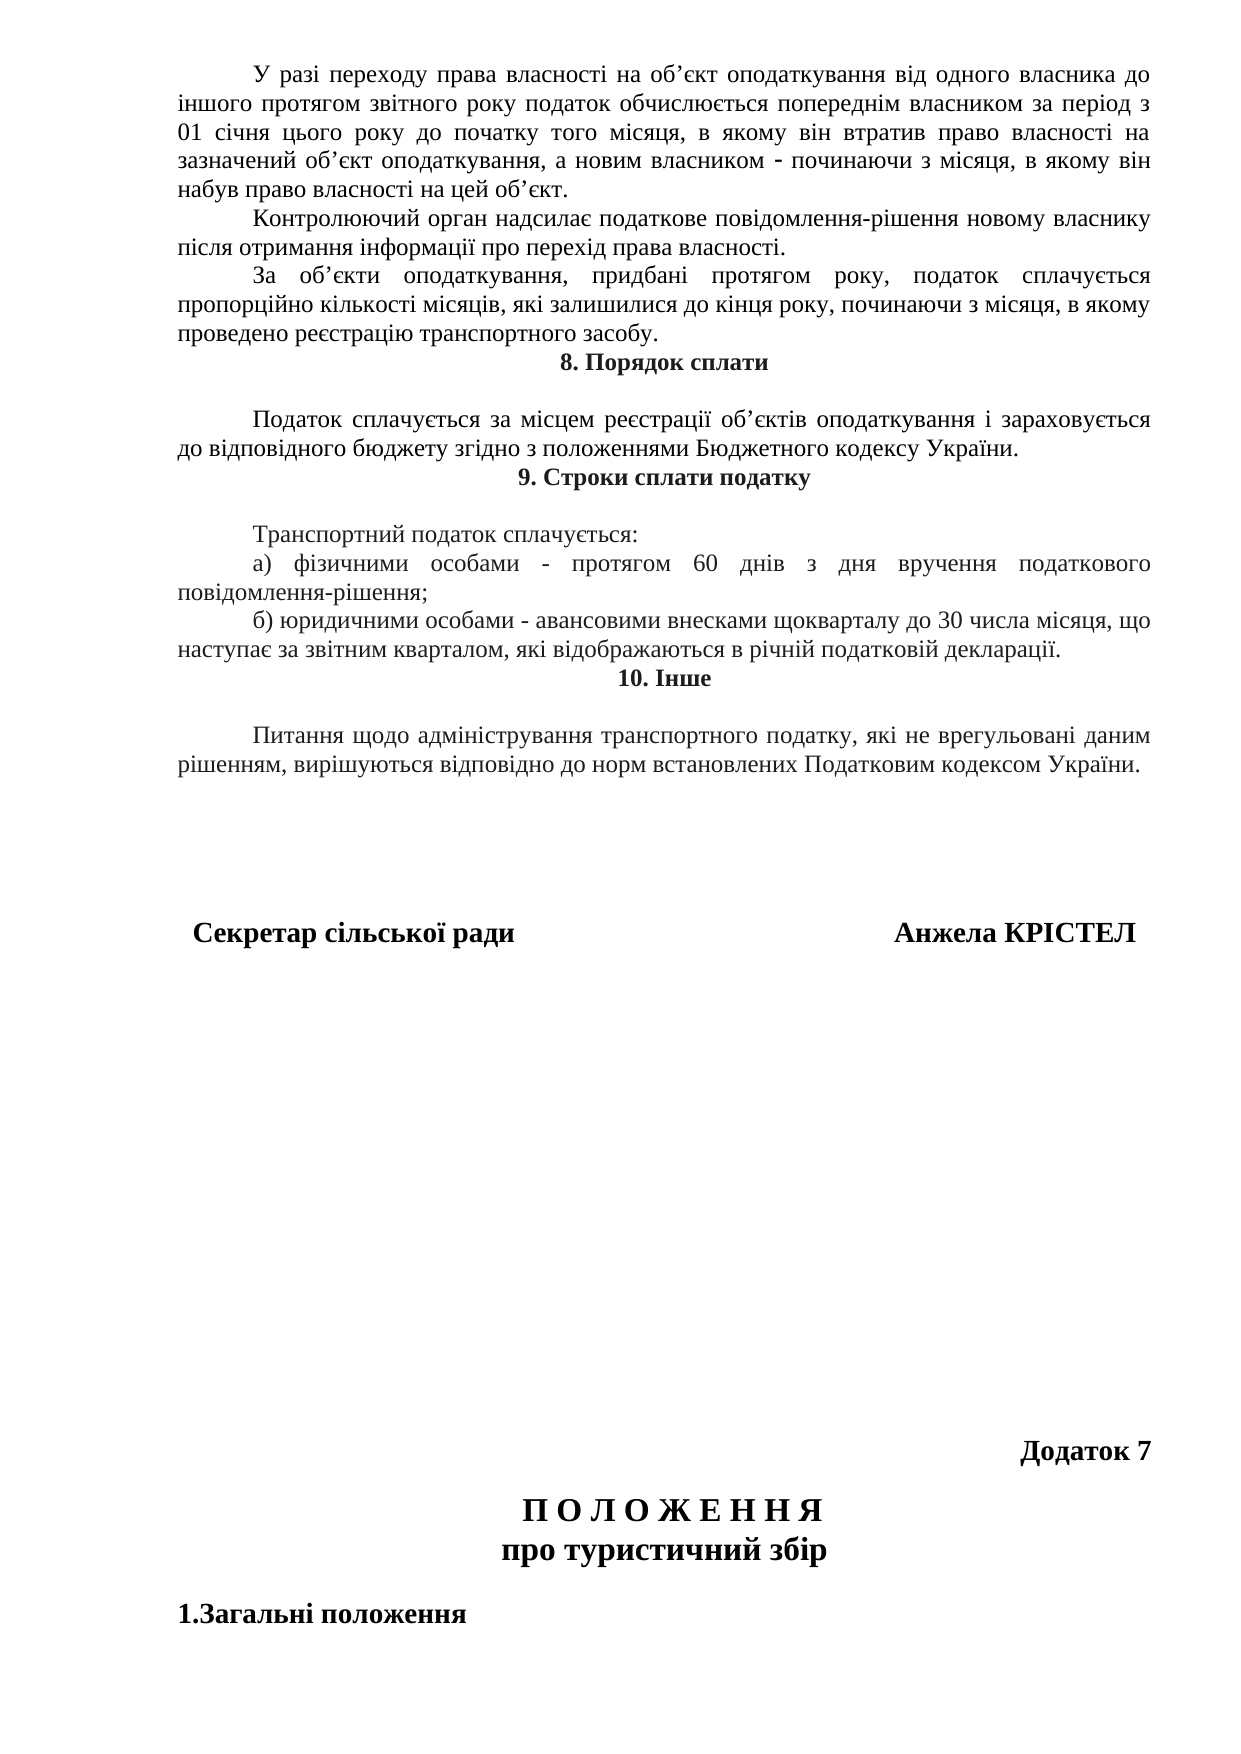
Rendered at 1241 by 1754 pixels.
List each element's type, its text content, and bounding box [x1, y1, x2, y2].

text 8. Порядок сплати [177, 347, 1152, 375]
text За об’єкти оподаткування, придбані протягом року, податок сплачується пропорційно кількості місяців, які залишилися до кінця року, починаючи з місяця, в якому проведено реєстрацію транспортного засобу. [177, 260, 1152, 347]
text Податок сплачується за місцем реєстрації об’єктів оподаткування і зараховується до відповідного бюджету згідно з положеннями Бюджетного кодексу України. [177, 404, 1152, 462]
text б) юридичними особами - авансовими внесками щокварталу до 30 числа місяця, що наступає за звітним кварталом, які відображаються в річній податковій декларації. [177, 605, 1152, 663]
text У разі переходу права власності на об’єкт оподаткування від одного власника до іншого протягом звітного року податок обчислюється попереднім власником за період з 01 січня цього року до початку того місяця, в якому він втратив право власності на зазначений об’єкт оподаткування, а новим власником починаючи з місяця, в якому він набув право власності на цей об’єкт. [177, 59, 1152, 203]
text 1.Загальні положення [177, 1596, 1152, 1630]
text про туристичний збір [177, 1529, 1152, 1567]
text а) фізичними особами - протягом 60 днів з дня вручення податкового повідомлення-рішення; [177, 548, 1152, 605]
text П О Л О Ж Е Н Н Я [177, 1490, 1152, 1529]
text 10. Інше [177, 663, 1152, 692]
text Секретар сільської ради Анжела КРІСТЕЛ [177, 915, 1152, 948]
text Питання щодо адміністрування транспортного податку, які не врегульовані даним рішенням, вирішуються відповідно до норм встановлених Податковим кодексом України. [177, 720, 1152, 778]
text Транспортний податок сплачується: [177, 519, 1152, 548]
text Додаток 7 [177, 1433, 1152, 1466]
text 9. Строки сплати податку [177, 462, 1152, 490]
text Контролюючий орган надсилає податкове повідомлення-рішення новому власнику після отримання інформації про перехід права власності. [177, 203, 1152, 260]
